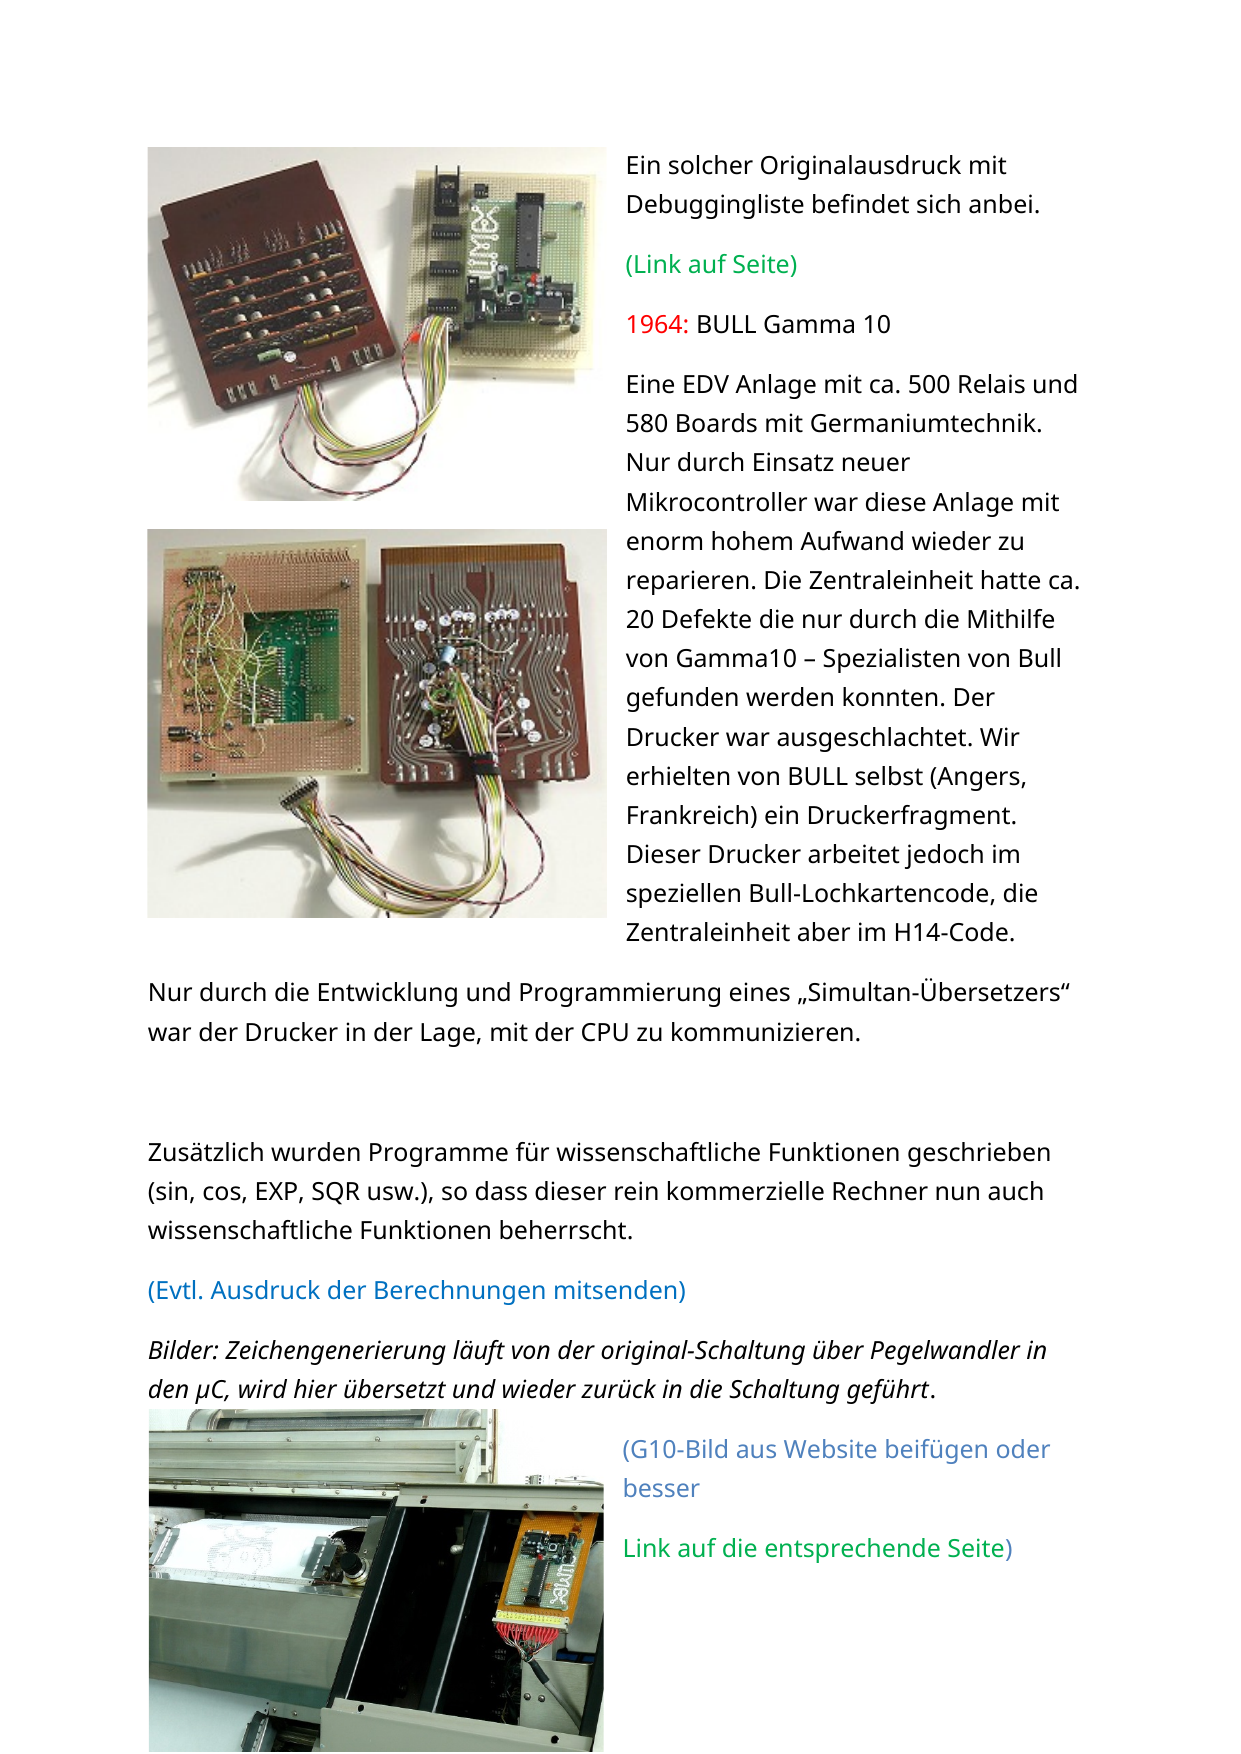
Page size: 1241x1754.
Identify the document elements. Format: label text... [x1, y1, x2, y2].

text Bilder: Zeichengenerierung läuft von der original-Schaltung über Pegelwandler in den µC, wird hier übersetzt und wieder zurück in die Schaltung geführt. [148, 1333, 1093, 1406]
text (Evtl. Ausdruck der Berechnungen mitsenden) [148, 1273, 1093, 1307]
picture [147, 1409, 604, 1751]
picture [147, 147, 607, 501]
text Link auf die entsprechende Seite) [604, 1531, 1093, 1565]
text 1964: BULL Gamma 10 [607, 307, 1093, 341]
picture [147, 529, 607, 918]
text Nur durch die Entwicklung und Programmierung eines „Simultan-Übersetzers“ war der Drucker in der Lage, mit der CPU zu kommunizieren. [148, 975, 1093, 1048]
text (G10-Bild aus Website beifügen oder besser [604, 1432, 1093, 1505]
text (Link auf Seite) [607, 247, 1093, 281]
text Zusätzlich wurden Programme für wissenschaftliche Funktionen geschrieben (sin, cos, EXP, SQR usw.), so dass dieser rein kommerzielle Rechner nun auch wissenschaftliche Funktionen beherrscht. [148, 1134, 1093, 1247]
text Ein solcher Originalausdruck mit Debuggingliste befindet sich anbei. [607, 148, 1093, 221]
